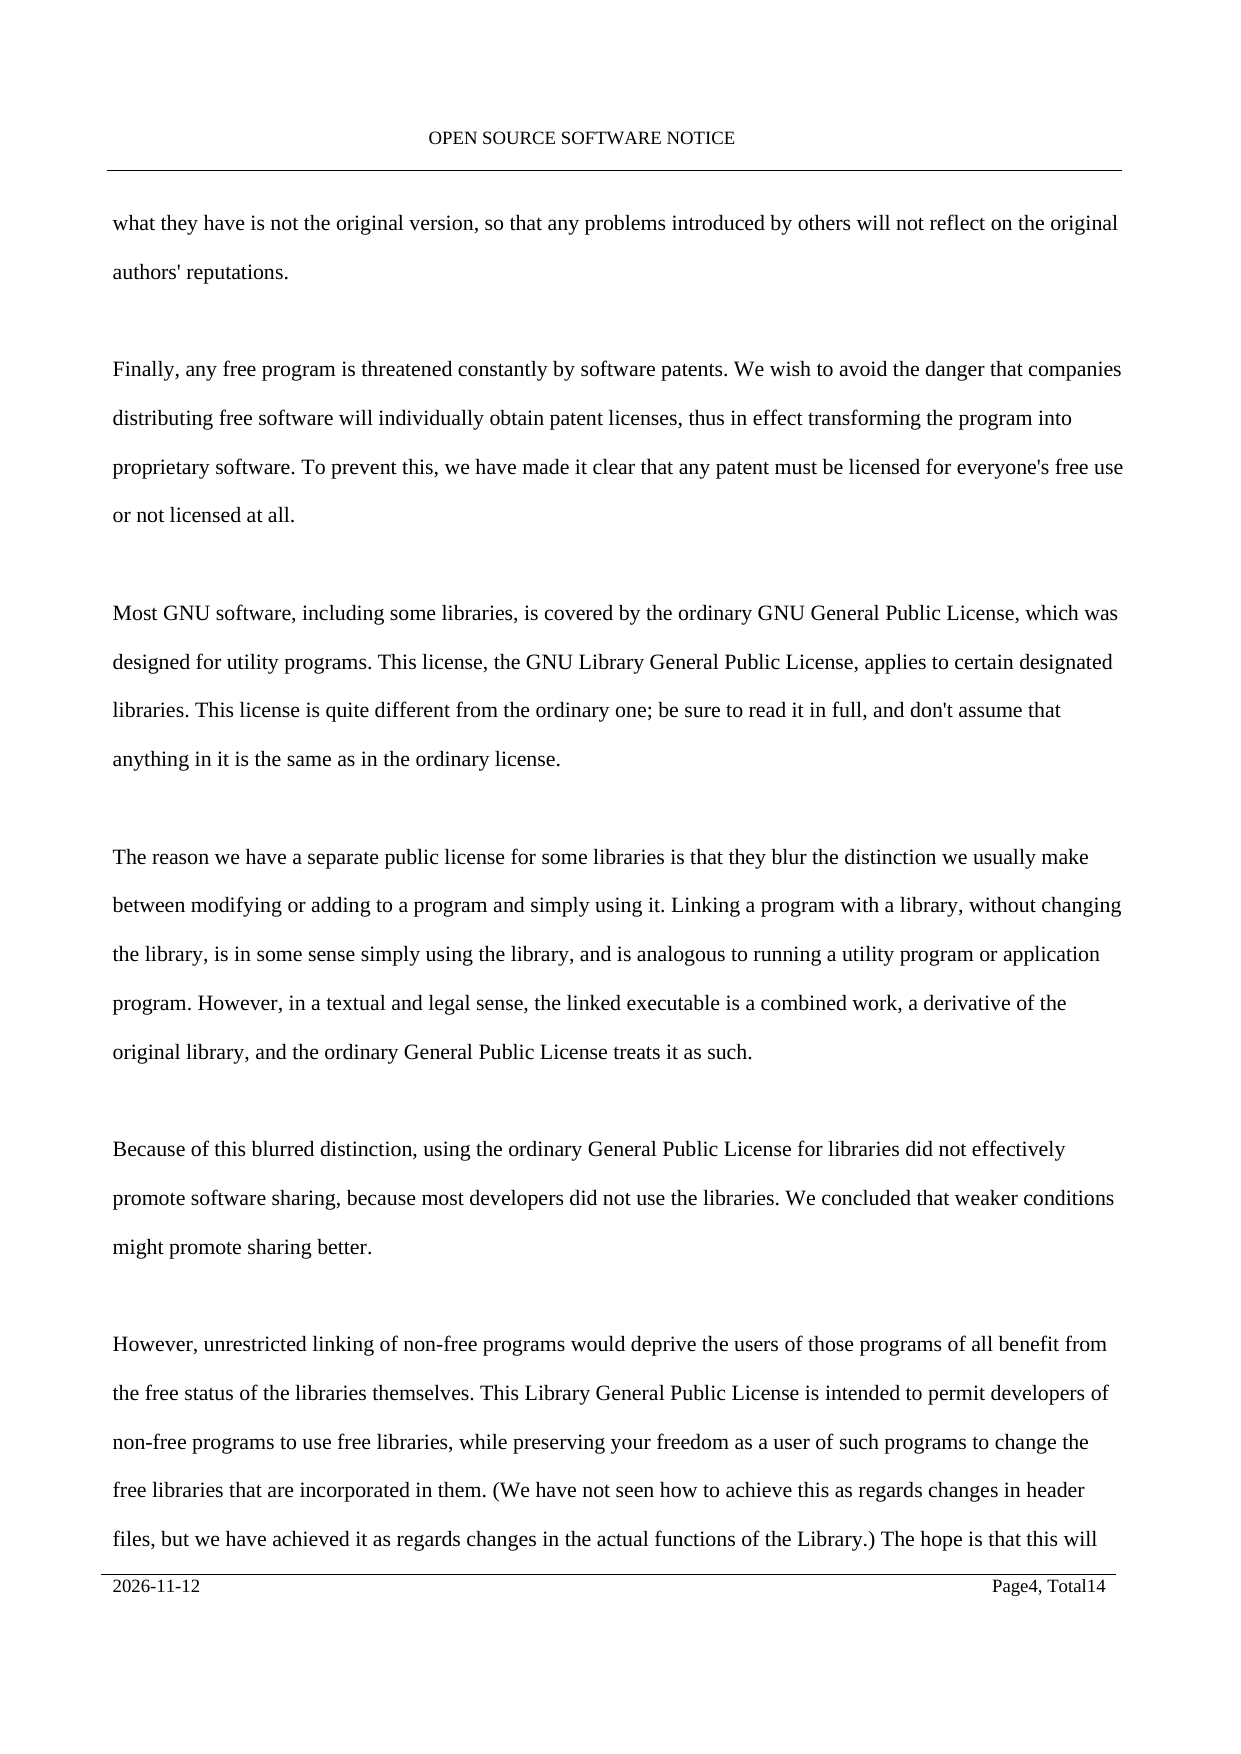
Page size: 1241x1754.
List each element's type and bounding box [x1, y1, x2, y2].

text [112, 206, 1128, 1555]
